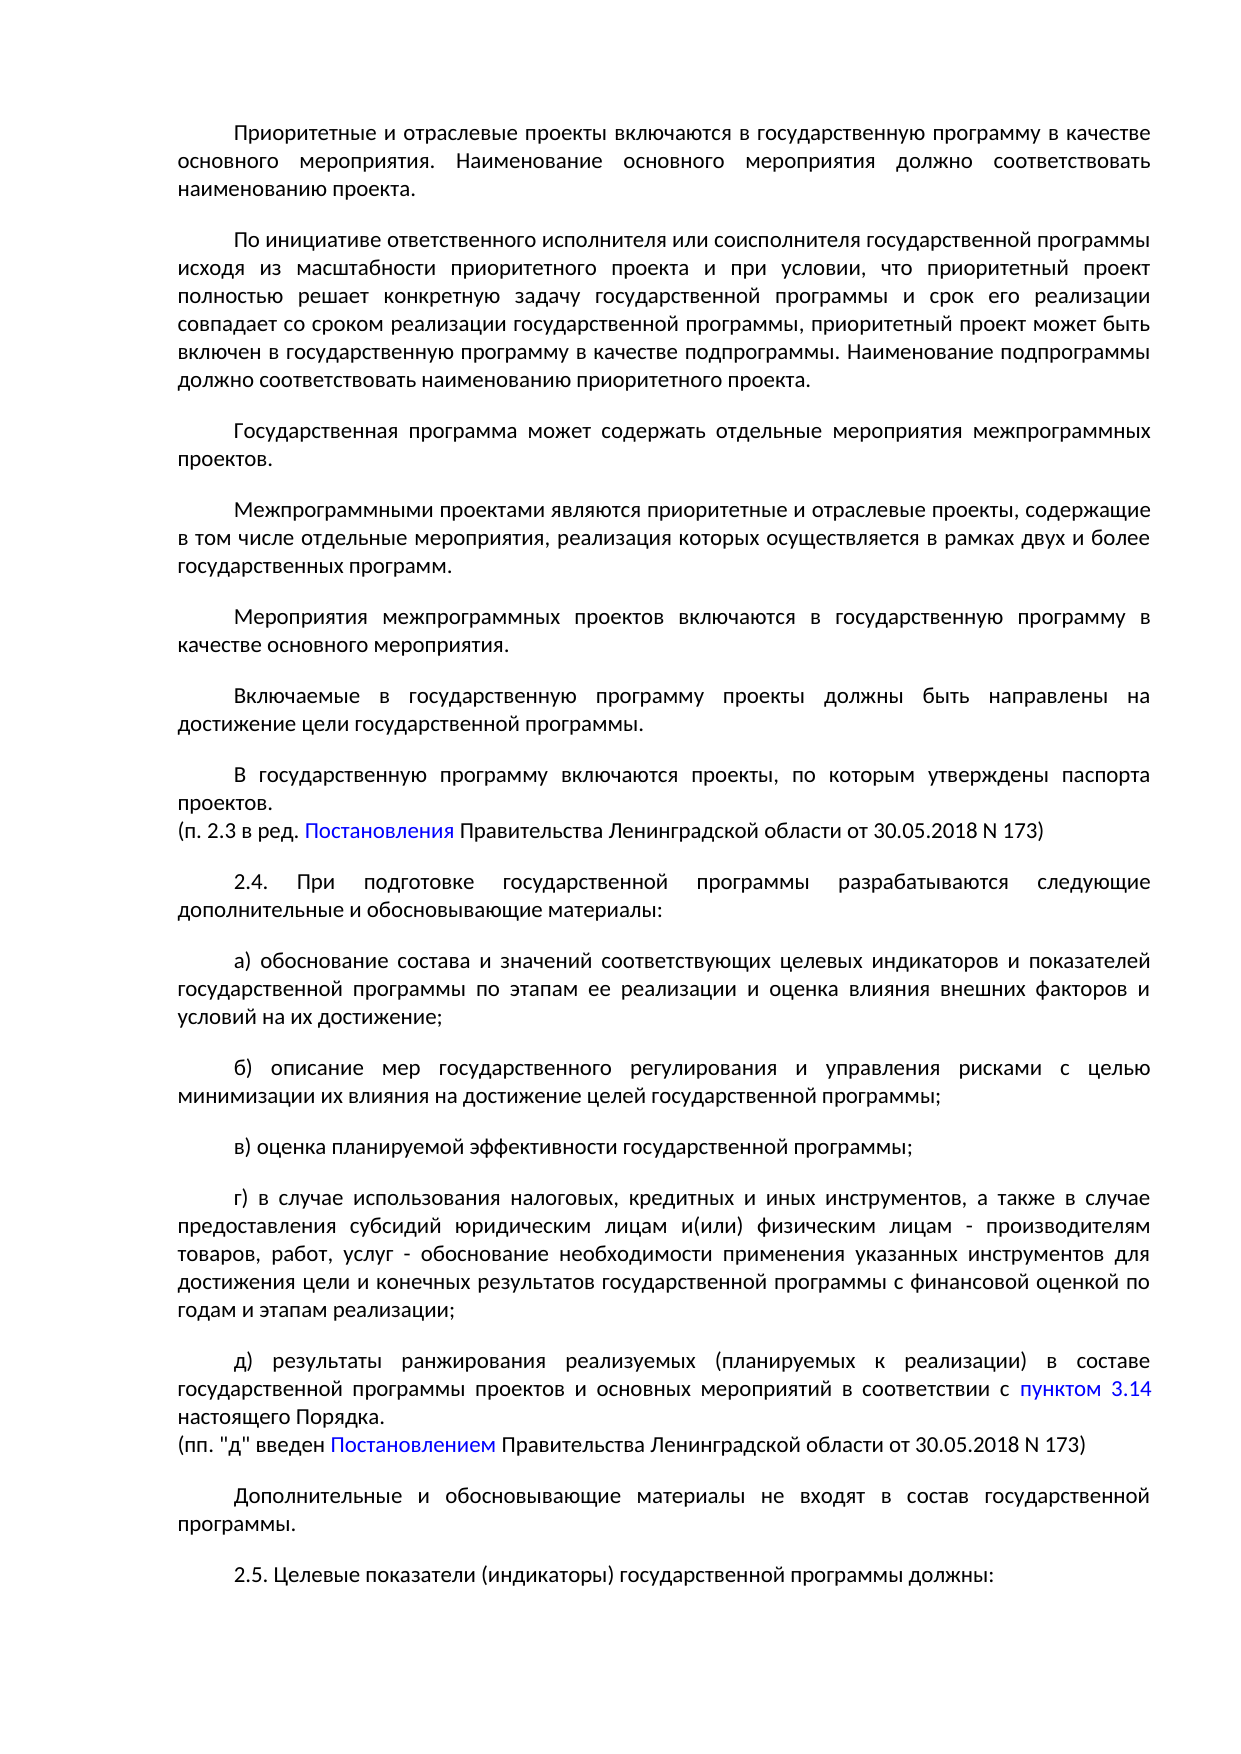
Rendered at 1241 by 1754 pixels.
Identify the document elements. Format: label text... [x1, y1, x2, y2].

text б) описание мер государственного регулирования и управления рисками с целью минимизации их влияния на достижение целей государственной программы; [177, 1053, 1152, 1109]
text 2.4. При подготовке государственной программы разрабатываются следующие дополнительные и обосновывающие материалы: [177, 867, 1152, 923]
text г) в случае использования налоговых, кредитных и иных инструментов, а также в случае предоставления субсидий юридическим лицам и(или) физическим лицам - производителям товаров, работ, услуг - обоснование необходимости применения указанных инструментов для достижения цели и конечных результатов государственной программы с финансовой оценкой по годам и этапам реализации; [177, 1183, 1152, 1323]
text (п. 2.3 в ред. Постановления Правительства Ленинградской области от 30.05.2018 N 173) [177, 816, 1152, 844]
text Включаемые в государственную программу проекты должны быть направлены на достижение цели государственной программы. [177, 681, 1152, 737]
text Мероприятия межпрограммных проектов включаются в государственную программу в качестве основного мероприятия. [177, 602, 1152, 658]
text 2.5. Целевые показатели (индикаторы) государственной программы должны: [177, 1560, 1152, 1588]
text Дополнительные и обосновывающие материалы не входят в состав государственной программы. [177, 1481, 1152, 1537]
text в) оценка планируемой эффективности государственной программы; [177, 1132, 1152, 1160]
text В государственную программу включаются проекты, по которым утверждены паспорта проектов. [177, 760, 1152, 816]
text д) результаты ранжирования реализуемых (планируемых к реализации) в составе государственной программы проектов и основных мероприятий в соответствии с пунктом 3.14 настоящего Порядка. [177, 1346, 1152, 1430]
text По инициативе ответственного исполнителя или соисполнителя государственной программы исходя из масштабности приоритетного проекта и при условии, что приоритетный проект полностью решает конкретную задачу государственной программы и срок его реализации совпадает со сроком реализации государственной программы, приоритетный проект может быть включен в государственную программу в качестве подпрограммы. Наименование подпрограммы должно соответствовать наименованию приоритетного проекта. [177, 225, 1152, 393]
text Приоритетные и отраслевые проекты включаются в государственную программу в качестве основного мероприятия. Наименование основного мероприятия должно соответствовать наименованию проекта. [177, 118, 1152, 202]
text а) обоснование состава и значений соответствующих целевых индикаторов и показателей государственной программы по этапам ее реализации и оценка влияния внешних факторов и условий на их достижение; [177, 946, 1152, 1030]
text (пп. "д" введен Постановлением Правительства Ленинградской области от 30.05.2018 N 173) [177, 1430, 1152, 1458]
text Межпрограммными проектами являются приоритетные и отраслевые проекты, содержащие в том числе отдельные мероприятия, реализация которых осуществляется в рамках двух и более государственных программ. [177, 495, 1152, 579]
text Государственная программа может содержать отдельные мероприятия межпрограммных проектов. [177, 416, 1152, 472]
